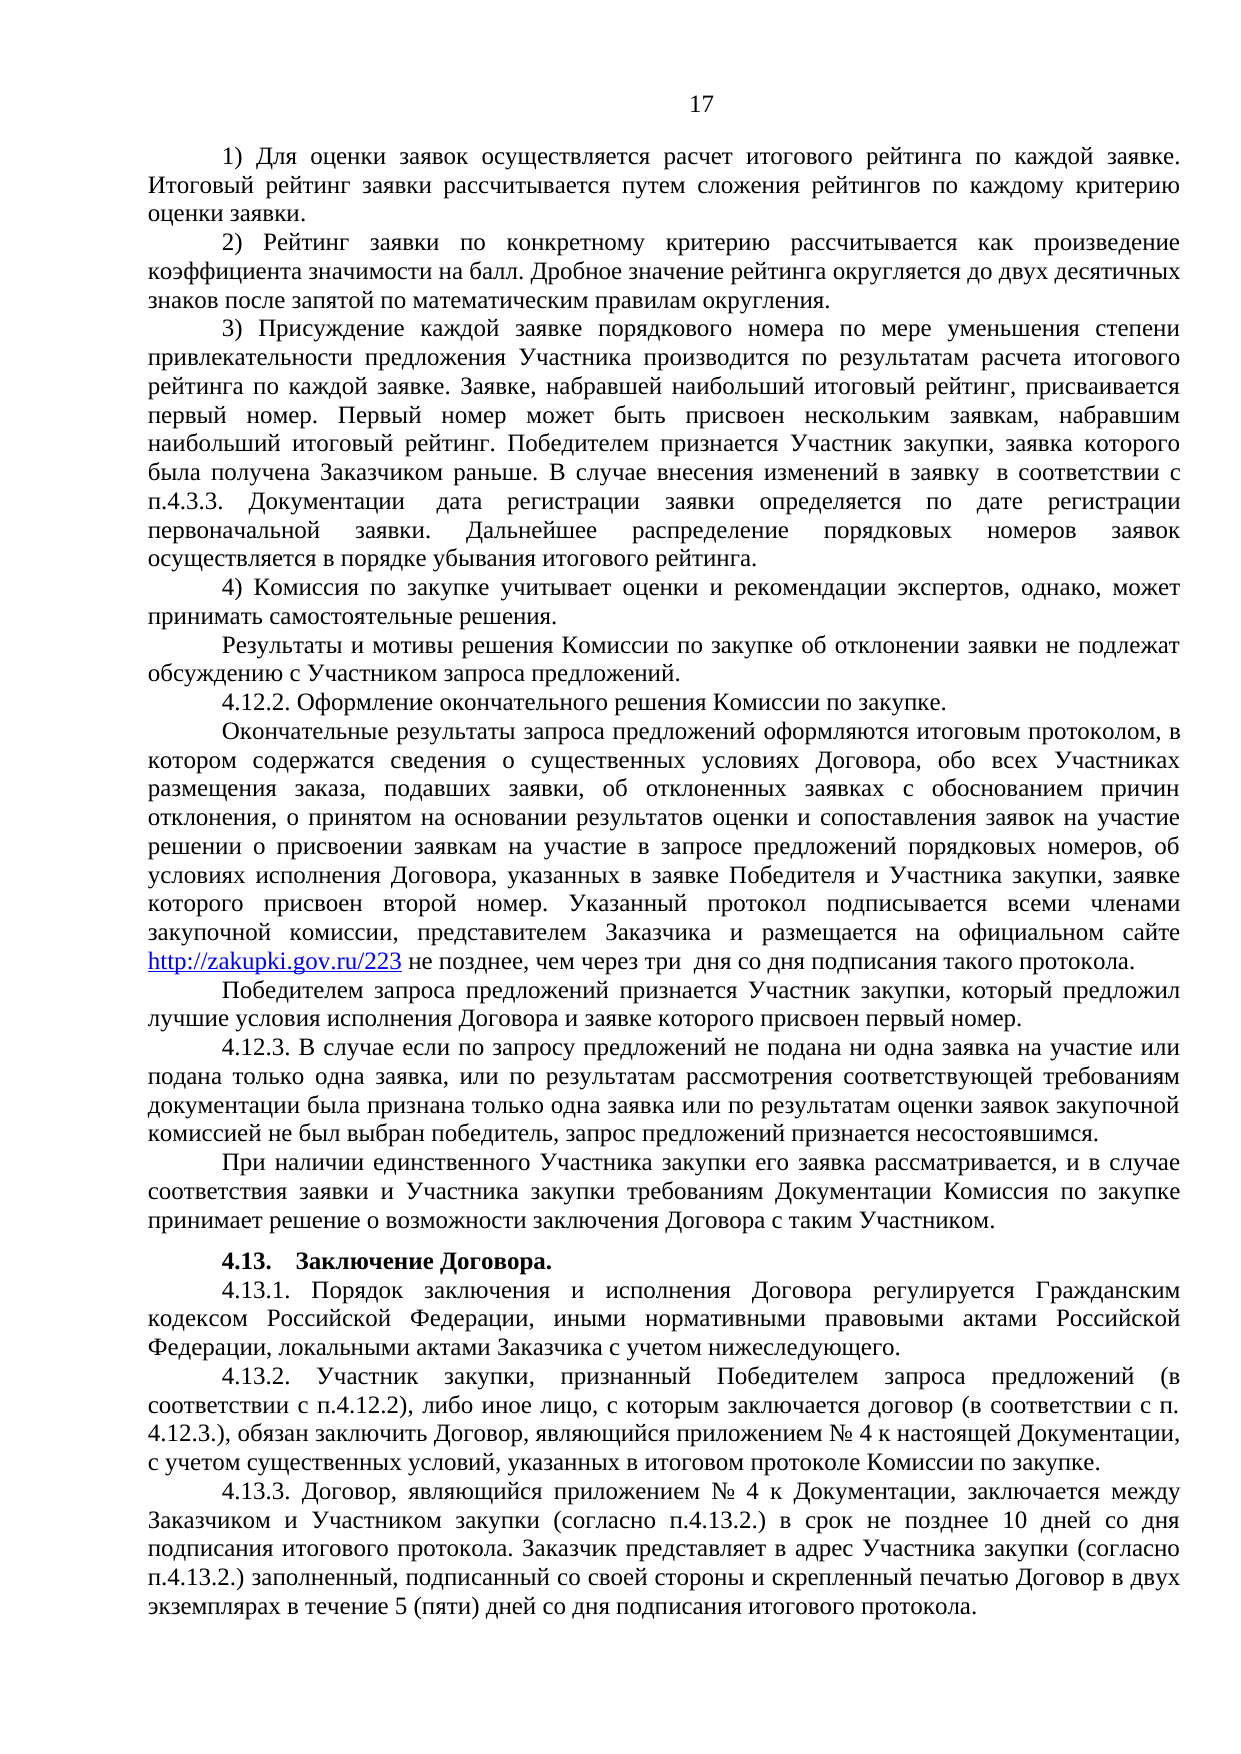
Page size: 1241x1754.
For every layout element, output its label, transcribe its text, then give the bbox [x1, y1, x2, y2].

text Победителем запроса предложений признается Участник закупки, который предложил лучшие условия исполнения Договора и заявке которого присвоен первый номер. [148, 975, 1181, 1032]
text 4.13. Заключение Договора. [148, 1246, 1181, 1275]
text 4.12.2. Оформление окончательного решения Комиссии по закупке. [148, 687, 1181, 716]
text 4.13.3. Договор, являющийся приложением № 4 к Документации, заключается между Заказчиком и Участником закупки (согласно п.4.13.2.) в срок не позднее 10 дней со дня подписания итогового протокола. Заказчик представляет в адрес Участника закупки (согласно п.4.13.2.) заполненный, подписанный со своей стороны и скрепленный печатью Договор в двух экземплярах в течение 5 (пяти) дней со дня подписания итогового протокола. [148, 1476, 1181, 1620]
text 3) Присуждение каждой заявке порядкового номера по мере уменьшения степени привлекательности предложения Участника производится по результатам расчета итогового рейтинга по каждой заявке. Заявке, набравшей наибольший итоговый рейтинг, присваивается первый номер. Первый номер может быть присвоен нескольким заявкам, набравшим наибольший итоговый рейтинг. Победителем признается Участник закупки, заявка которого была получена Заказчиком раньше. В случае внесения изменений в заявку в соответствии с п.4.3.3. Документации дата регистрации заявки определяется по дате регистрации первоначальной заявки. Дальнейшее распределение порядковых номеров заявок осуществляется в порядке убывания итогового рейтинга. [148, 313, 1181, 572]
text 1) Для оценки заявок осуществляется расчет итогового рейтинга по каждой заявке. Итоговый рейтинг заявки рассчитывается путем сложения рейтингов по каждому критерию оценки заявки. [148, 141, 1181, 227]
text 4.13.2. Участник закупки, признанный Победителем запроса предложений (в соответствии с п.4.12.2), либо иное лицо, с которым заключается договор (в соответствии с п. 4.12.3.), обязан заключить Договор, являющийся приложением № 4 к настоящей Документации, с учетом существенных условий, указанных в итоговом протоколе Комиссии по закупке. [148, 1361, 1181, 1476]
text 4) Комиссия по закупке учитывает оценки и рекомендации экспертов, однако, может принимать самостоятельные решения. [148, 572, 1181, 630]
text 4.13.1. Порядок заключения и исполнения Договора регулируется Гражданским кодексом Российской Федерации, иными нормативными правовыми актами Российской Федерации, локальными актами Заказчика с учетом нижеследующего. [148, 1275, 1181, 1361]
text 2) Рейтинг заявки по конкретному критерию рассчитывается как произведение коэффициента значимости на балл. Дробное значение рейтинга округляется до двух десятичных знаков после запятой по математическим правилам округления. [148, 227, 1181, 313]
text При наличии единственного Участника закупки его заявка рассматривается, и в случае соответствия заявки и Участника закупки требованиям Документации Комиссия по закупке принимает решение о возможности заключения Договора с таким Участником. [148, 1147, 1181, 1233]
text 4.12.3. В случае если по запросу предложений не подана ни одна заявка на участие или подана только одна заявка, или по результатам рассмотрения соответствующей требованиям документации была признана только одна заявка или по результатам оценки заявок закупочной комиссией не был выбран победитель, запрос предложений признается несостоявшимся. [148, 1032, 1181, 1147]
text Окончательные результаты запроса предложений оформляются итоговым протоколом, в котором содержатся сведения о существенных условиях Договора, обо всех Участниках размещения заказа, подавших заявки, об отклоненных заявках с обоснованием причин отклонения, о принятом на основании результатов оценки и сопоставления заявок на участие решении о присвоении заявкам на участие в запросе предложений порядковых номеров, об условиях исполнения Договора, указанных в заявке Победителя и Участника закупки, заявке которого присвоен второй номер. Указанный протокол подписывается всеми членами закупочной комиссии, представителем Заказчика и размещается на официальном сайте http://zakupki.gov.ru/223 не позднее, чем через три дня со дня подписания такого протокола. [148, 716, 1181, 975]
text Результаты и мотивы решения Комиссии по закупке об отклонении заявки не подлежат обсуждению с Участником запроса предложений. [148, 630, 1181, 687]
